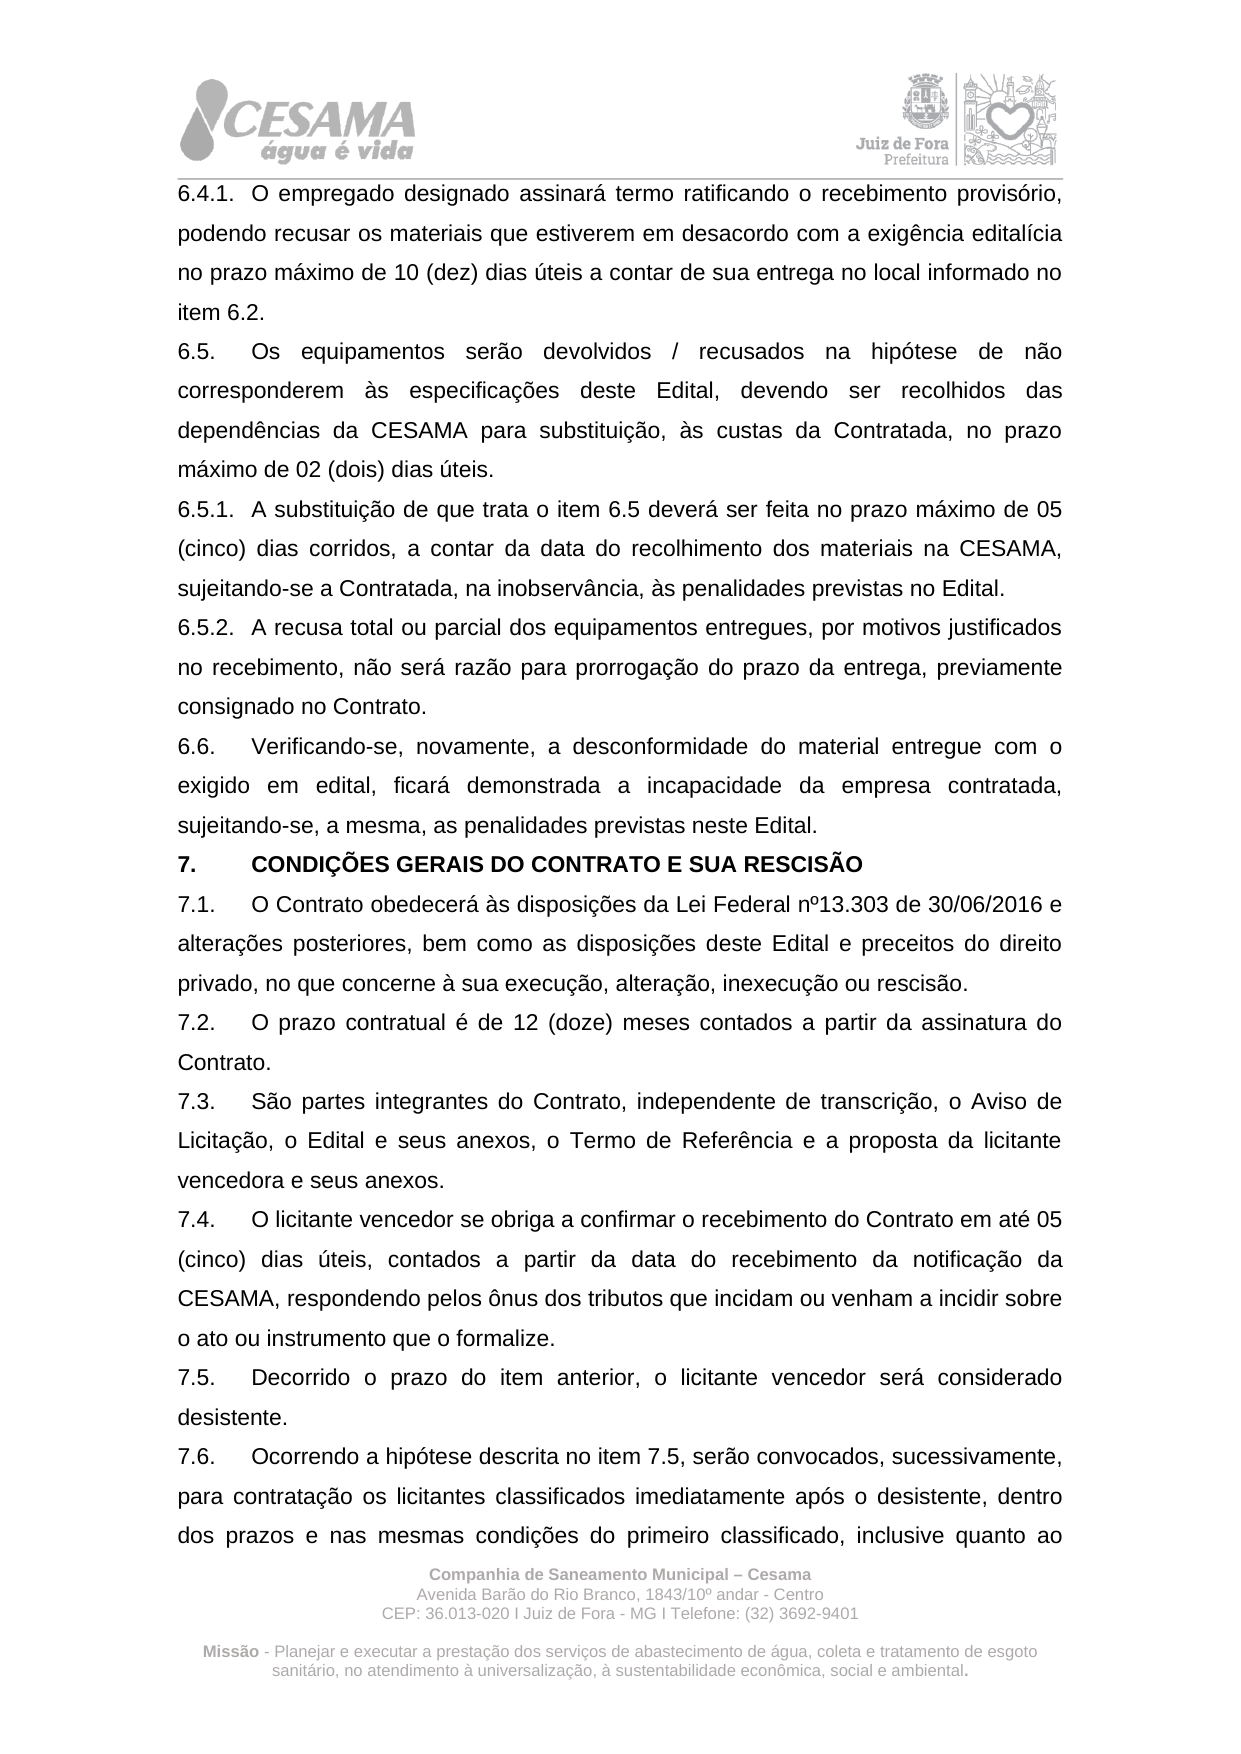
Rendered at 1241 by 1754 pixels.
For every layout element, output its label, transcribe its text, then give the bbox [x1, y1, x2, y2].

text 6.5. Os equipamentos serão devolvidos / recusados na hipótese de não corresponderem às especificações deste Edital, devendo ser recolhidos das dependências da CESAMA para substituição, às custas da Contratada, no prazo máximo de 02 (dois) dias úteis. [177, 338, 1063, 483]
text 7.2. O prazo contratual é de 12 (doze) meses contados a partir da assinatura do Contrato. [177, 1009, 1063, 1075]
text 7.1. O Contrato obedecerá às disposições da Lei Federal nº13.303 de 30/06/2016 e alterações posteriores, bem como as disposições deste Edital e preceitos do direito privado, no que concerne à sua execução, alteração, inexecução ou rescisão. [177, 891, 1063, 996]
text 6.4.1. O empregado designado assinará termo ratificando o recebimento provisório, podendo recusar os materiais que estiverem em desacordo com a exigência editalícia no prazo máximo de 10 (dez) dias úteis a contar de sua entrega no local informado no item 6.2. [177, 180, 1063, 325]
text 6.5.2. A recusa total ou parcial dos equipamentos entregues, por motivos justificados no recebimento, não será razão para prorrogação do prazo da entrega, previamente consignado no Contrato. [177, 614, 1063, 719]
text 7.5. Decorrido o prazo do item anterior, o licitante vencedor será considerado desistente. [177, 1364, 1063, 1430]
text 6.5.1. A substituição de que trata o item 6.5 deverá ser feita no prazo máximo de 05 (cinco) dias corridos, a contar da data do recolhimento dos materiais na CESAMA, sujeitando-se a Contratada, na inobservância, às penalidades previstas no Edital. [177, 496, 1063, 601]
text 6.6. Verificando-se, novamente, a desconformidade do material entregue com o exigido em edital, ficará demonstrada a incapacidade da empresa contratada, sujeitando-se, a mesma, as penalidades previstas neste Edital. [177, 733, 1063, 838]
picture [177, 73, 1064, 180]
text 7.4. O licitante vencedor se obriga a confirmar o recebimento do Contrato em até 05 (cinco) dias úteis, contados a partir da data do recebimento da notificação da CESAMA, respondendo pelos ônus dos tributos que incidam ou venham a incidir sobre o ato ou instrumento que o formalize. [177, 1206, 1063, 1351]
text 7.3. São partes integrantes do Contrato, independente de transcrição, o Aviso de Licitação, o Edital e seus anexos, o Termo de Referência e a proposta da licitante vencedora e seus anexos. [177, 1088, 1063, 1193]
text 7. CONDIÇÕES GERAIS DO CONTRATO E SUA RESCISÃO [177, 851, 1063, 877]
